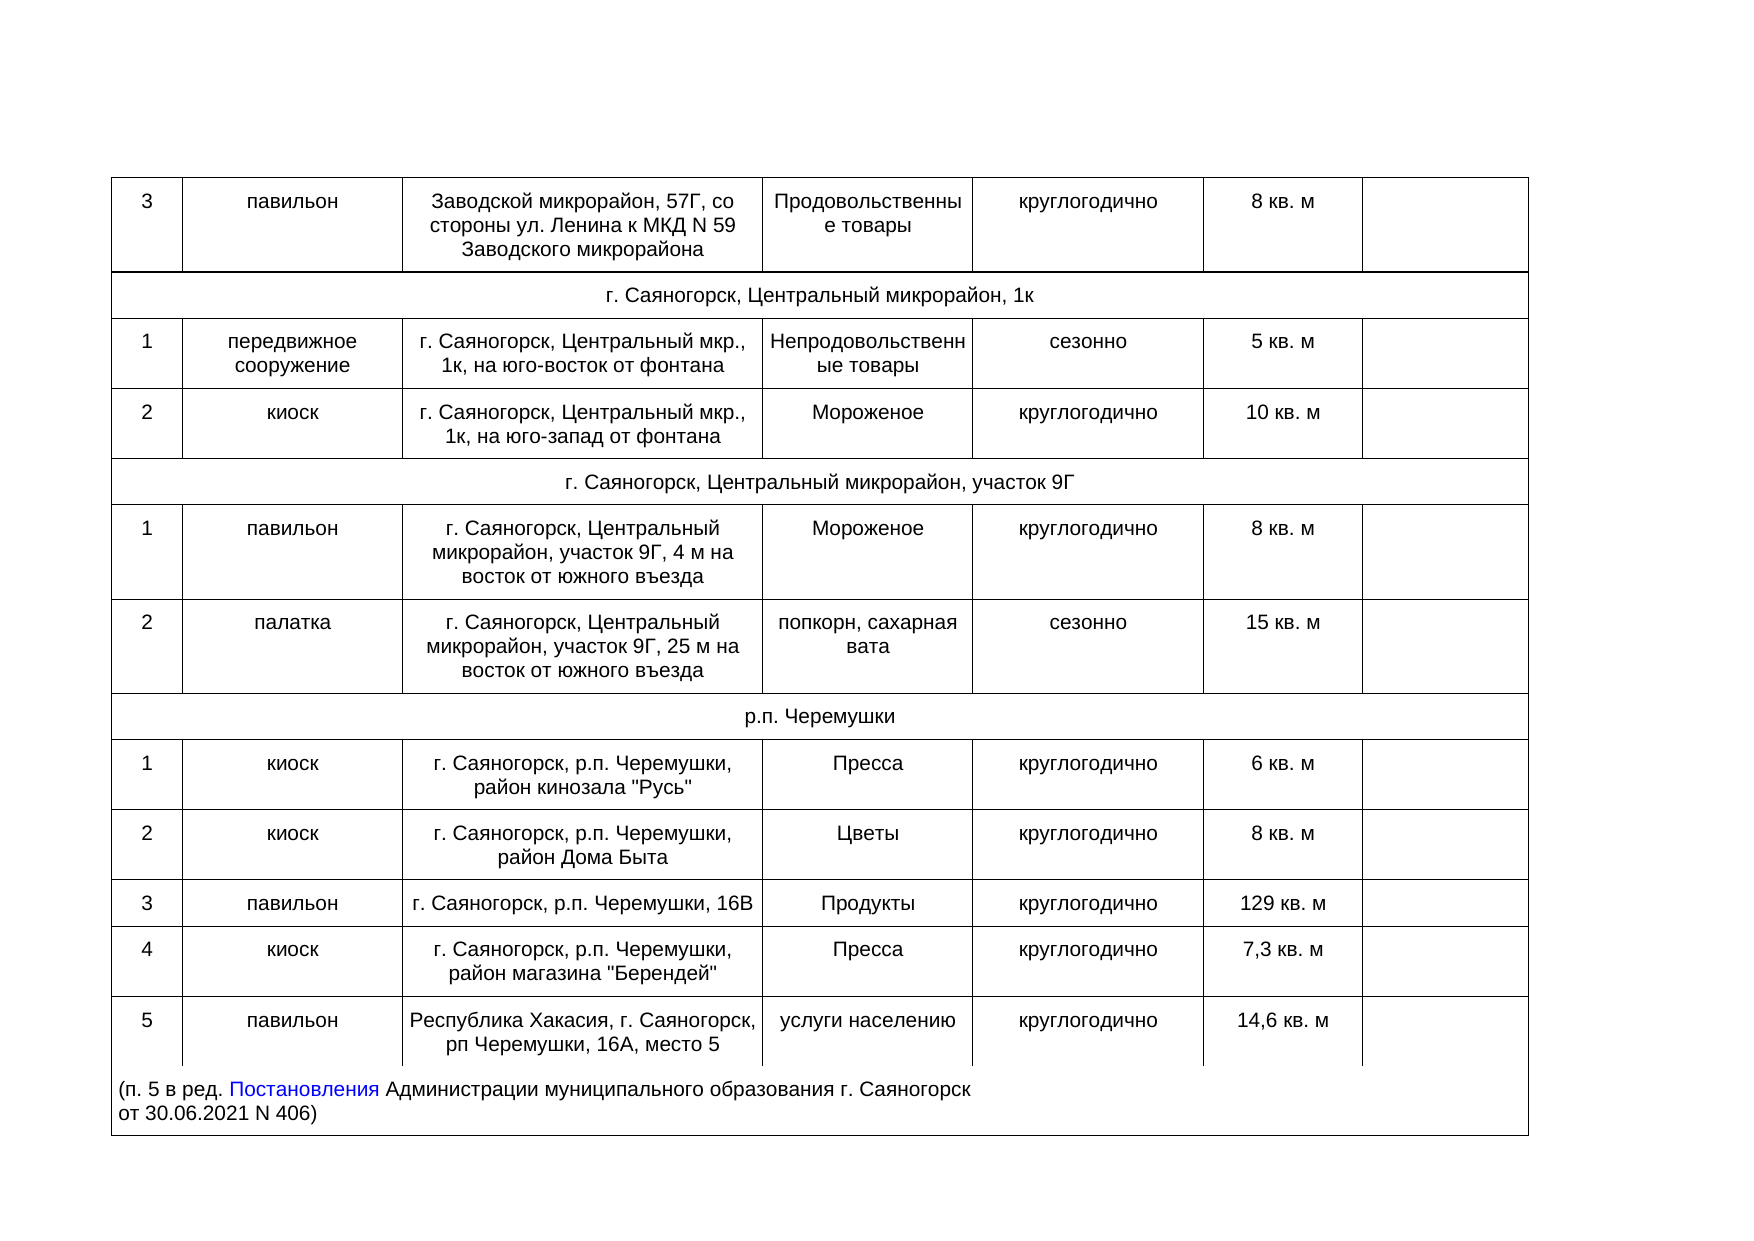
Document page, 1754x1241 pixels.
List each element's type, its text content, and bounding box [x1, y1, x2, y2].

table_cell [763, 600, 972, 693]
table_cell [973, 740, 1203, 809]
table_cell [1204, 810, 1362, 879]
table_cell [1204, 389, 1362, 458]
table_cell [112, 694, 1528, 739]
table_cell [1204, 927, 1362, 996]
table_cell круглогодично [973, 178, 1203, 271]
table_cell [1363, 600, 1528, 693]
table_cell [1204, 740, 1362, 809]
table_cell 5 кв. м [1204, 319, 1362, 388]
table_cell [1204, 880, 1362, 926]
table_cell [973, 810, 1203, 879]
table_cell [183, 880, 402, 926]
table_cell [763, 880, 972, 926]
table_cell г. Саяногорск, Центральный мкр., 1к, на юго-запад от фонтана [403, 389, 762, 458]
table_cell 8 кв. м [1204, 178, 1362, 271]
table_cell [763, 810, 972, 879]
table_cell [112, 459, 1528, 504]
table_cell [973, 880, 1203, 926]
table_cell [1363, 319, 1528, 388]
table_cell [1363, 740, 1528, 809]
table_cell 3 [112, 178, 182, 271]
table_cell передвижное сооружение [183, 319, 402, 388]
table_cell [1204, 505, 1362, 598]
table_cell Непродовольственные товары [763, 319, 972, 388]
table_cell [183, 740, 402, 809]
table_cell Мороженое [763, 389, 972, 458]
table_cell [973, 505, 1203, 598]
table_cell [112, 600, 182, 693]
table_cell сезонно [973, 319, 1203, 388]
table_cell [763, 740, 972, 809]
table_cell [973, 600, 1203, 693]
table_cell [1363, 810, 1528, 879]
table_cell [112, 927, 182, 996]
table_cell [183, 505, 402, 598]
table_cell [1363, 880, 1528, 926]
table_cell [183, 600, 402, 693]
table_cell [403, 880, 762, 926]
table_cell [1363, 178, 1528, 271]
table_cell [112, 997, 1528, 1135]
table_cell Продовольственные товары [763, 178, 972, 271]
table_cell г. Саяногорск, Центральный микрорайон, 1к [112, 273, 1528, 318]
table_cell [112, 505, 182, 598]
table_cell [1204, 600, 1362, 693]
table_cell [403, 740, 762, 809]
table_cell киоск [183, 389, 402, 458]
table_cell г. Саяногорск, Центральный мкр., 1к, на юго-восток от фонтана [403, 319, 762, 388]
table_cell Заводской микрорайон, 57Г, со стороны ул. Ленина к МКД N 59 Заводского микрорайона [403, 178, 762, 271]
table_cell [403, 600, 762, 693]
table_cell павильон [183, 178, 402, 271]
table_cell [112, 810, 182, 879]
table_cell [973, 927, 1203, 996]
table_cell 2 [112, 389, 182, 458]
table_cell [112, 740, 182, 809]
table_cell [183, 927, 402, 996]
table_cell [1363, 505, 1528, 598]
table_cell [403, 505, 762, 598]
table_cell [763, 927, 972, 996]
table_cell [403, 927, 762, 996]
table_cell круглогодично [973, 389, 1203, 458]
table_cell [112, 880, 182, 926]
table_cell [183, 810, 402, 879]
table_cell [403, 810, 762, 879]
table_cell 1 [112, 319, 182, 388]
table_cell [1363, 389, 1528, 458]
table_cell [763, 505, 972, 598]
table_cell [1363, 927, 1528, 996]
